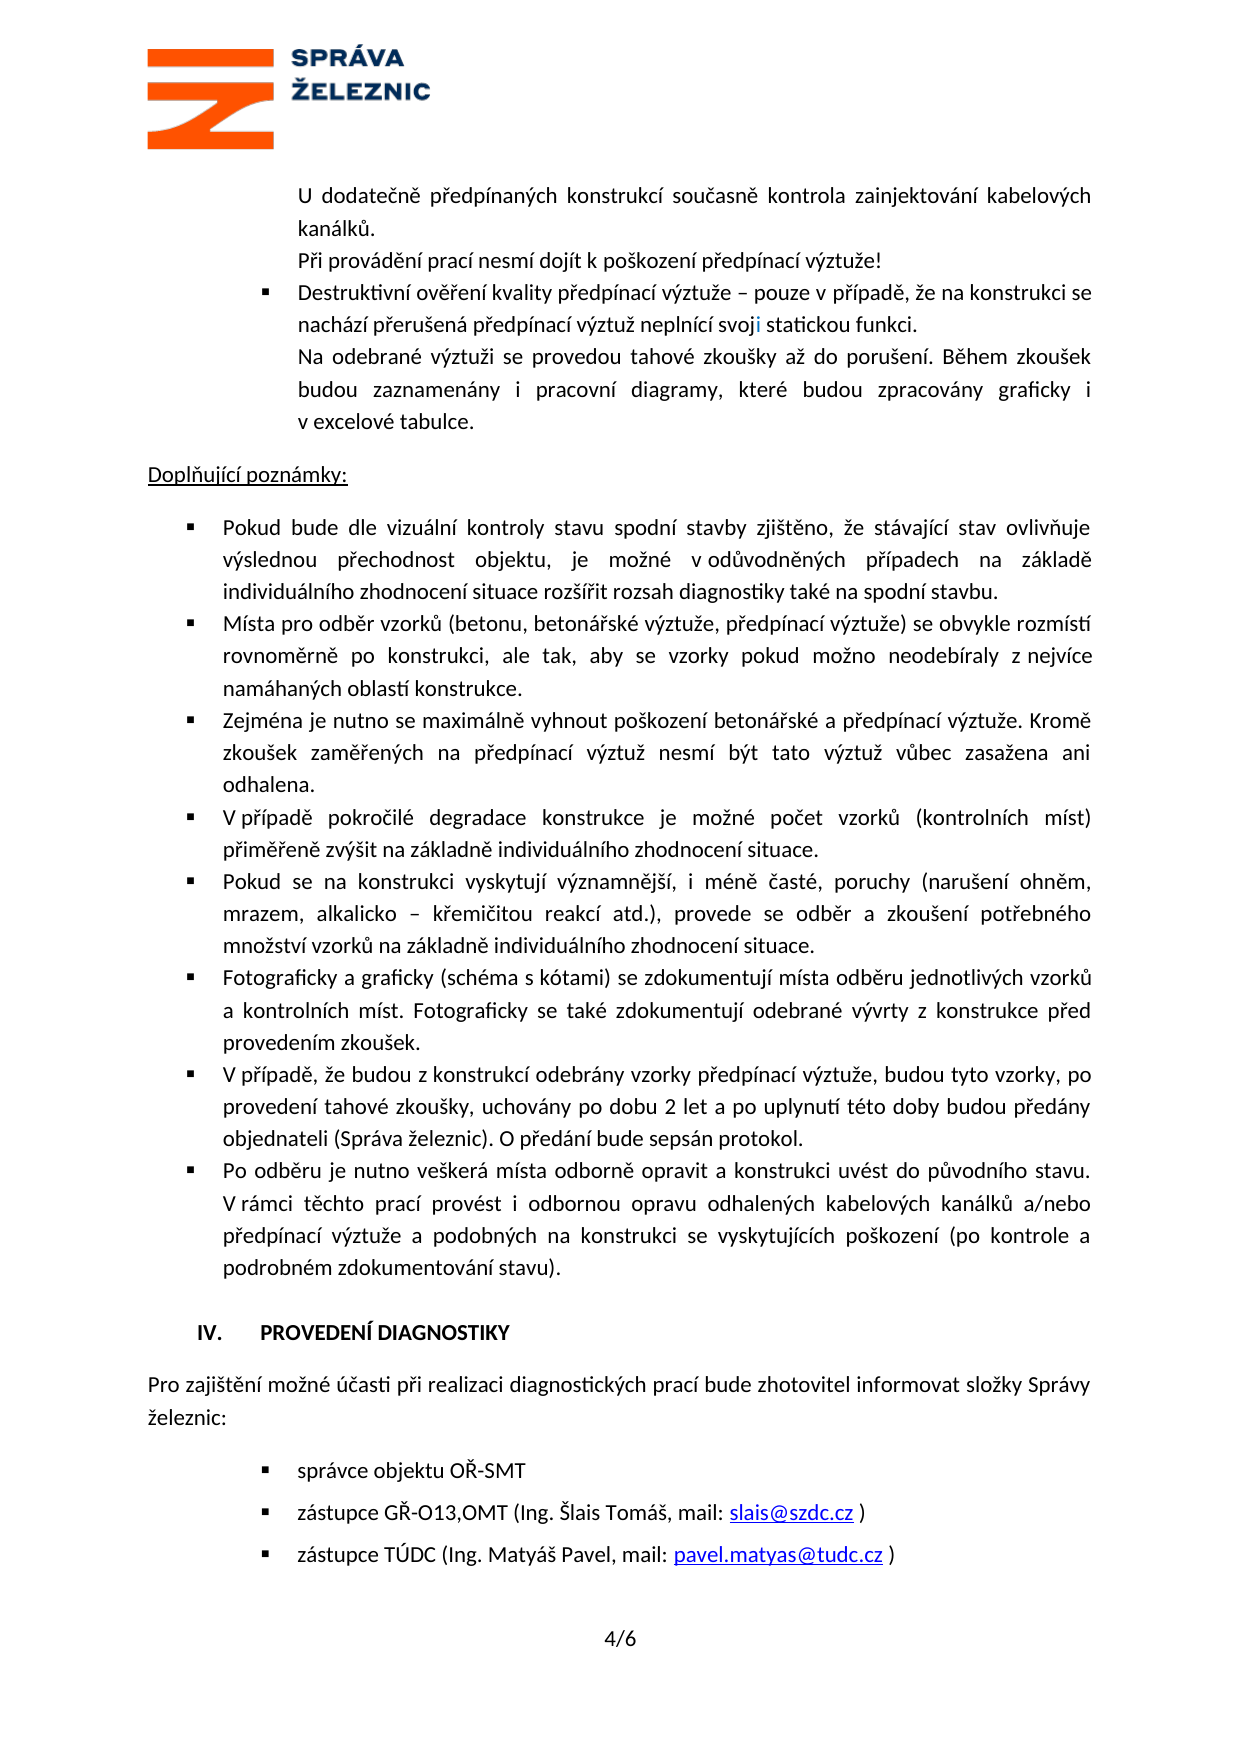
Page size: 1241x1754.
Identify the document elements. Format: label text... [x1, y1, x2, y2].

list V případě, že budou z konstrukcí odebrány vzorky předpínací výztuže, budou tyto vzorky, po provedení tahové zkoušky, uchovány po dobu 2 let a po uplynutí této doby budou předány objednateli (Správa železnic). O předání bude sepsán protokol. [185, 1060, 1093, 1152]
picture [147, 44, 431, 150]
list zástupce GŘ-O13,OMT (Ing. Šlais Tomáš, mail: slais@szdc.cz ) [260, 1498, 1093, 1526]
list U dodatečně předpínaných konstrukcí současně kontrola zainjektování kabelových kanálků. [298, 182, 1093, 242]
list Místa pro odběr vzorků (betonu, betonářské výztuže, předpínací výztuže) se obvykle rozmístí rovnoměrně po konstrukci, ale tak, aby se vzorky pokud možno neodebíraly z nejvíce namáhaných oblastí konstrukce. [185, 609, 1093, 702]
text Pro zajištění možné účasti při realizaci diagnostických prací bude zhotovitel informovat složky Správy železnic: [148, 1371, 1093, 1431]
list Na odebrané výztuži se provedou tahové zkoušky až do porušení. Během zkoušek budou zaznamenány i pracovní diagramy, které budou zpracovány graficky i v excelové tabulce. [298, 342, 1093, 435]
list Destruktivní ověření kvality předpínací výztuže – pouze v případě, že na konstrukci se nachází přerušená předpínací výztuž neplnící svoji statickou funkci. [260, 278, 1093, 338]
list Při provádění prací nesmí dojít k poškození předpínací výztuže! [298, 246, 1093, 274]
list V případě pokročilé degradace konstrukce je možné počet vzorků (kontrolních míst) přiměřeně zvýšit na základně individuálního zhodnocení situace. [185, 803, 1093, 863]
text Doplňující poznámky: [148, 460, 1093, 488]
list zástupce TÚDC (Ing. Matyáš Pavel, mail: pavel.matyas@tudc.cz ) [260, 1540, 1093, 1568]
list Pokud bude dle vizuální kontroly stavu spodní stavby zjištěno, že stávající stav ovlivňuje výslednou přechodnost objektu, je možné v odůvodněných případech na základě individuálního zhodnocení situace rozšířit rozsah diagnostiky také na spodní stavbu. [185, 513, 1093, 605]
list Pokud se na konstrukci vyskytují významnější, i méně časté, poruchy (narušení ohněm, mrazem, alkalicko – křemičitou reakcí atd.), provede se odběr a zkoušení potřebného množství vzorků na základně individuálního zhodnocení situace. [185, 867, 1093, 959]
list správce objektu OŘ-SMT [260, 1456, 1093, 1484]
list PROVEDENÍ DIAGNOSTIKY [223, 1318, 1093, 1346]
list Fotograficky a graficky (schéma s kótami) se zdokumentují místa odběru jednotlivých vzorků a kontrolních míst. Fotograficky se také zdokumentují odebrané vývrty z konstrukce před provedením zkoušek. [185, 963, 1093, 1056]
list Po odběru je nutno veškerá místa odborně opravit a konstrukci uvést do původního stavu. V rámci těchto prací provést i odbornou opravu odhalených kabelových kanálků a/nebo předpínací výztuže a podobných na konstrukci se vyskytujících poškození (po kontrole a podrobném zdokumentování stavu). [185, 1157, 1093, 1281]
list Zejména je nutno se maximálně vyhnout poškození betonářské a předpínací výztuže. Kromě zkoušek zaměřených na předpínací výztuž nesmí být tato výztuž vůbec zasažena ani odhalena. [185, 706, 1093, 798]
